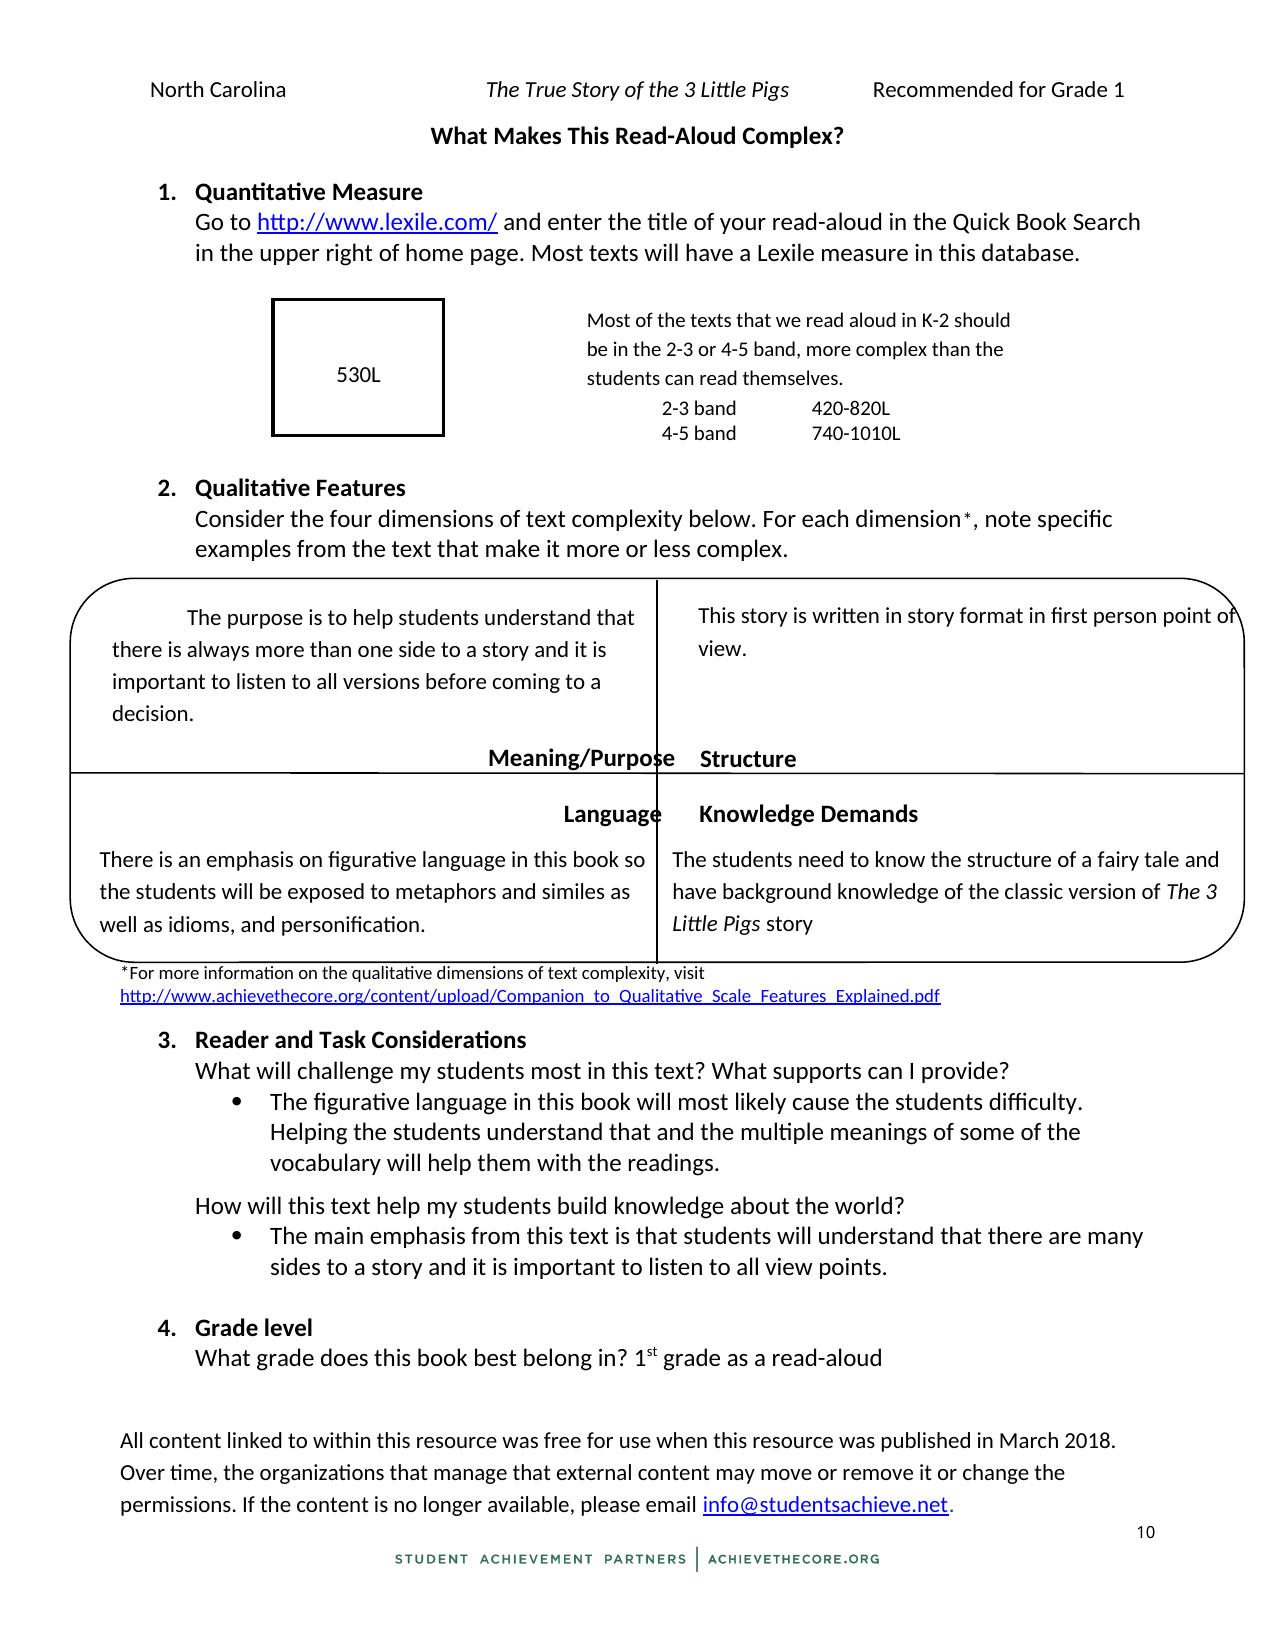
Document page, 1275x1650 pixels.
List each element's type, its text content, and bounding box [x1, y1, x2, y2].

picture [384, 1543, 892, 1575]
list Reader and Task Considerations [157, 1024, 1155, 1055]
list Grade level [157, 1312, 1155, 1342]
list Go to http://www.lexile.com/ and enter the title of your read-aloud in the Quick Book Search in the upper right of home page. Most texts will have a Lexile measure in this database. [195, 206, 1155, 267]
list Quantitative Measure [157, 176, 1155, 206]
text *For more information on the qualitative dimensions of text complexity, visit http://www.achievethecore.org/content/upload/Companion_to_Qualitative_Scale_Features_Explained.pdf [120, 962, 1155, 1007]
text Consider the four dimensions of text complexity below. For each dimension*, note specific examples from the text that make it more or less complex. [195, 503, 1155, 564]
text All content linked to within this resource was free for use when this resource was published in March 2018. Over time, the organizations that manage that external content may move or remove it or change the permissions. If the content is no longer available, please email info@studentsachieve.net. [120, 1426, 1155, 1518]
list The main emphasis from this text is that students will understand that there are many sides to a story and it is important to listen to all view points. [232, 1220, 1155, 1281]
text How will this text help my students build knowledge about the world? [120, 1190, 1155, 1220]
list What grade does this book best belong in? 1st grade as a read-aloud [195, 1342, 1155, 1373]
text What will challenge my students most in this text? What supports can I provide? [120, 1055, 1155, 1086]
list The figurative language in this book will most likely cause the students difficulty. Helping the students understand that and the multiple meanings of some of the vocabulary will help them with the readings. [232, 1086, 1155, 1177]
list Qualitative Features [157, 473, 1155, 503]
text What Makes This Read-Aloud Complex? [120, 120, 1155, 151]
